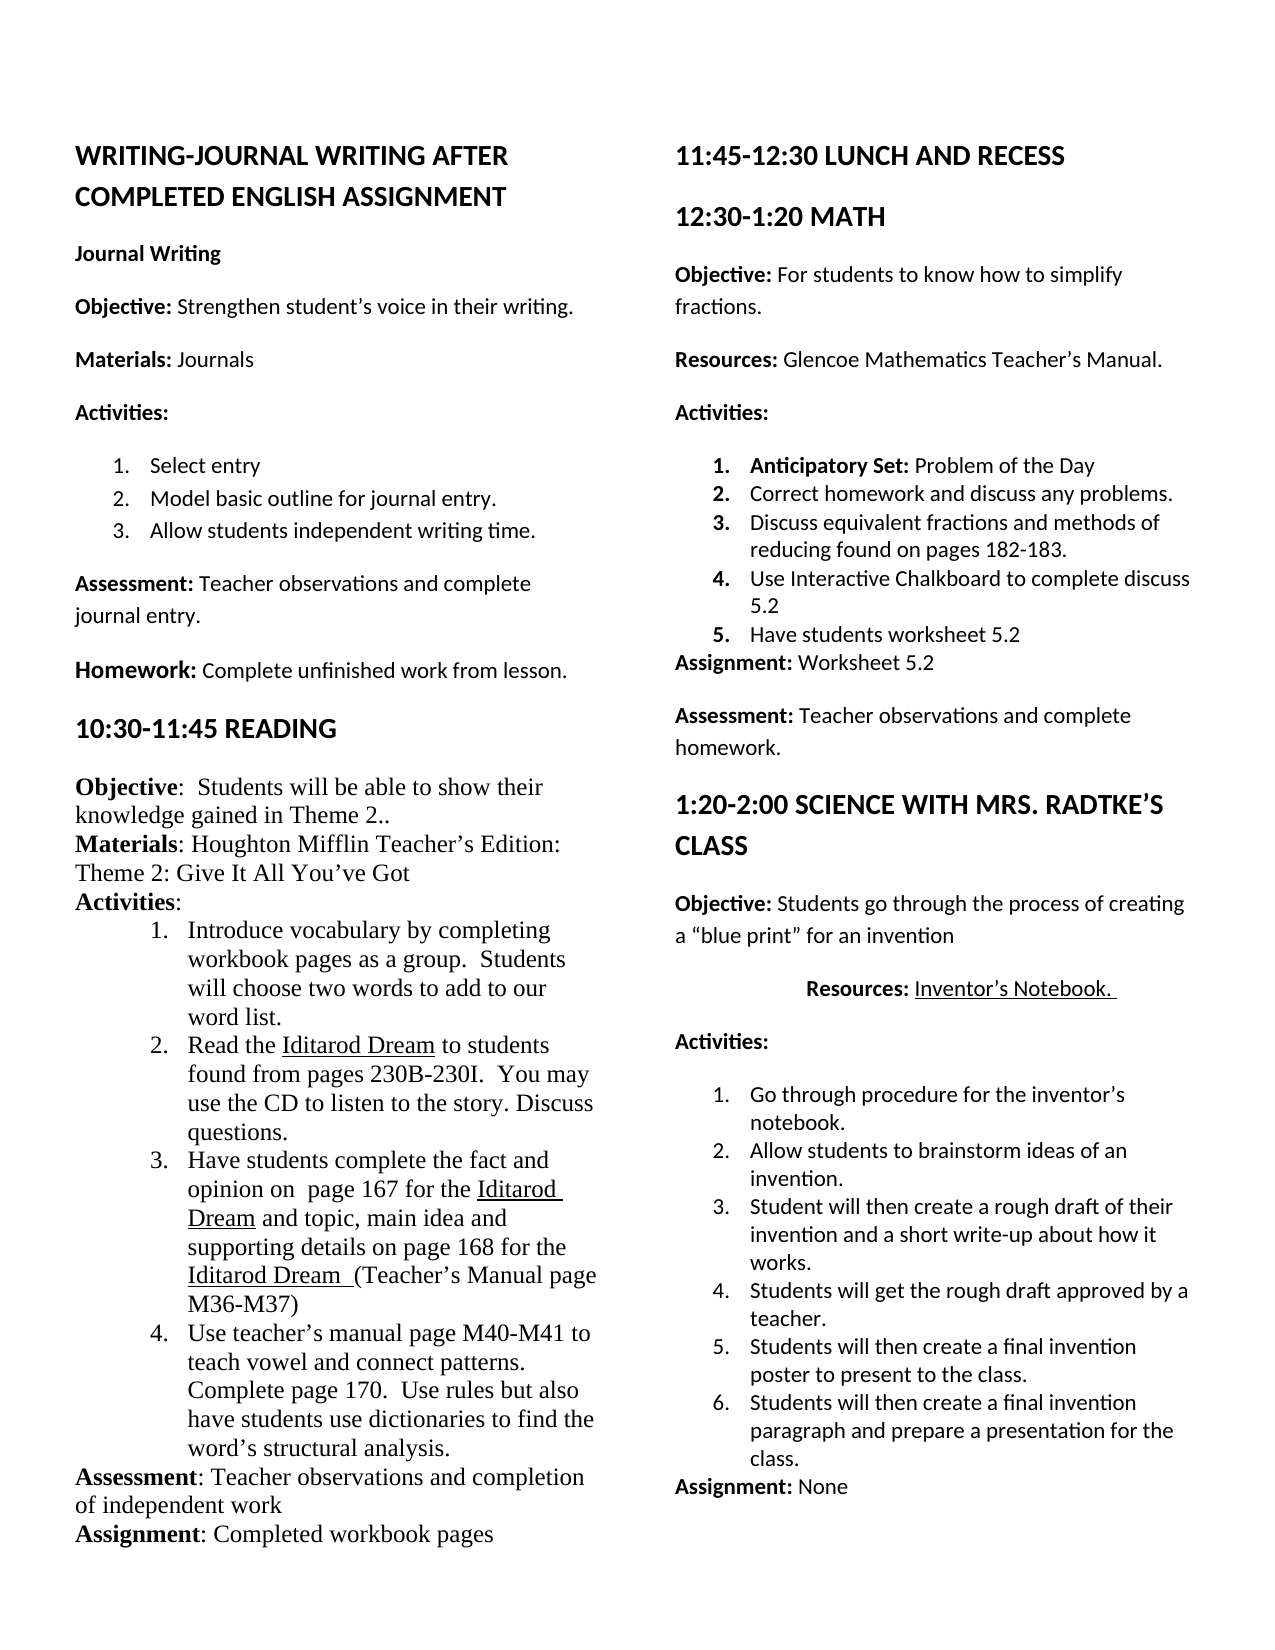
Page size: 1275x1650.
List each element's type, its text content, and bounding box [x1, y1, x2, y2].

text Activities: [675, 1027, 1200, 1055]
list Students will get the rough draft approved by a teacher. [712, 1276, 1200, 1332]
text Resources: Inventor’s Notebook. [806, 974, 1200, 1002]
text Assignment: Completed workbook pages [75, 1519, 600, 1548]
text Assignment: Worksheet 5.2 [675, 648, 1200, 676]
text Materials: Journals [75, 346, 600, 373]
text Assignment: None [675, 1472, 1200, 1500]
list Go through procedure for the inventor’s notebook. [712, 1080, 1200, 1136]
text Assessment: Teacher observations and complete homework. [675, 701, 1200, 761]
text Objective: Strengthen student’s voice in their writing. [75, 292, 600, 321]
text Objective: Students go through the process of creating a “blue print” for an invention [675, 889, 1200, 949]
text Assessment: Teacher observations and complete journal entry. [75, 569, 600, 629]
list Discuss equivalent fractions and methods of reducing found on pages 182-183. [712, 508, 1200, 564]
list Model basic outline for journal entry. [112, 484, 600, 512]
list Read the Iditarod Dream to students found from pages 230B-230I. You may use the CD to listen to the story. Discuss questions. [150, 1031, 600, 1146]
text Activities: [75, 887, 600, 916]
list Correct homework and discuss any problems. [712, 479, 1200, 508]
list Students will then create a final invention poster to present to the class. [712, 1332, 1200, 1388]
list Have students worksheet 5.2 [712, 620, 1200, 648]
text Writing-Journal Writing after completed English assignment [75, 137, 600, 213]
text 1:20-2:00 Science with Mrs. Radtke’s Class [675, 786, 1200, 862]
list Student will then create a rough draft of their invention and a short write-up about how it works. [712, 1192, 1200, 1276]
list Students will then create a final invention paragraph and prepare a presentation for the class. [712, 1388, 1200, 1472]
text 11:45-12:30 Lunch and Recess [675, 137, 1200, 172]
text Activities: [675, 398, 1200, 427]
text 12:30-1:20 Math [675, 198, 1200, 234]
text 10:30-11:45 Reading [75, 710, 600, 746]
list Introduce vocabulary by completing workbook pages as a group. Students will choose two words to add to our word list. [150, 916, 600, 1031]
text Homework: Complete unfinished work from lesson. [75, 654, 600, 685]
text Activities: [75, 398, 600, 427]
text Assessment: Teacher observations and completion of independent work [75, 1462, 600, 1519]
list Use teacher’s manual page M40-M41 to teach vowel and connect patterns. Complete page 170. Use rules but also have students use dictionaries to find the word’s structural analysis. [150, 1318, 600, 1462]
text Objective: Students will be able to show their knowledge gained in Theme 2.. [75, 772, 600, 829]
list Allow students to brainstorm ideas of an invention. [712, 1136, 1200, 1192]
list Anticipatory Set: Problem of the Day [712, 452, 1200, 479]
list Allow students independent writing time. [112, 516, 600, 544]
list Have students complete the fact and opinion on page 167 for the Iditarod Dream and topic, main idea and supporting details on page 168 for the Iditarod Dream (Teacher’s Manual page M36-M37) [150, 1146, 600, 1318]
text Resources: Glencoe Mathematics Teacher’s Manual. [675, 346, 1200, 373]
text Objective: For students to know how to simplify fractions. [675, 260, 1200, 321]
text Materials: Houghton Mifflin Teacher’s Edition: Theme 2: Give It All You’ve Got [75, 829, 600, 887]
text Journal Writing [75, 239, 600, 267]
list Select entry [112, 452, 600, 479]
list Use Interactive Chalkboard to complete discuss 5.2 [712, 564, 1200, 620]
